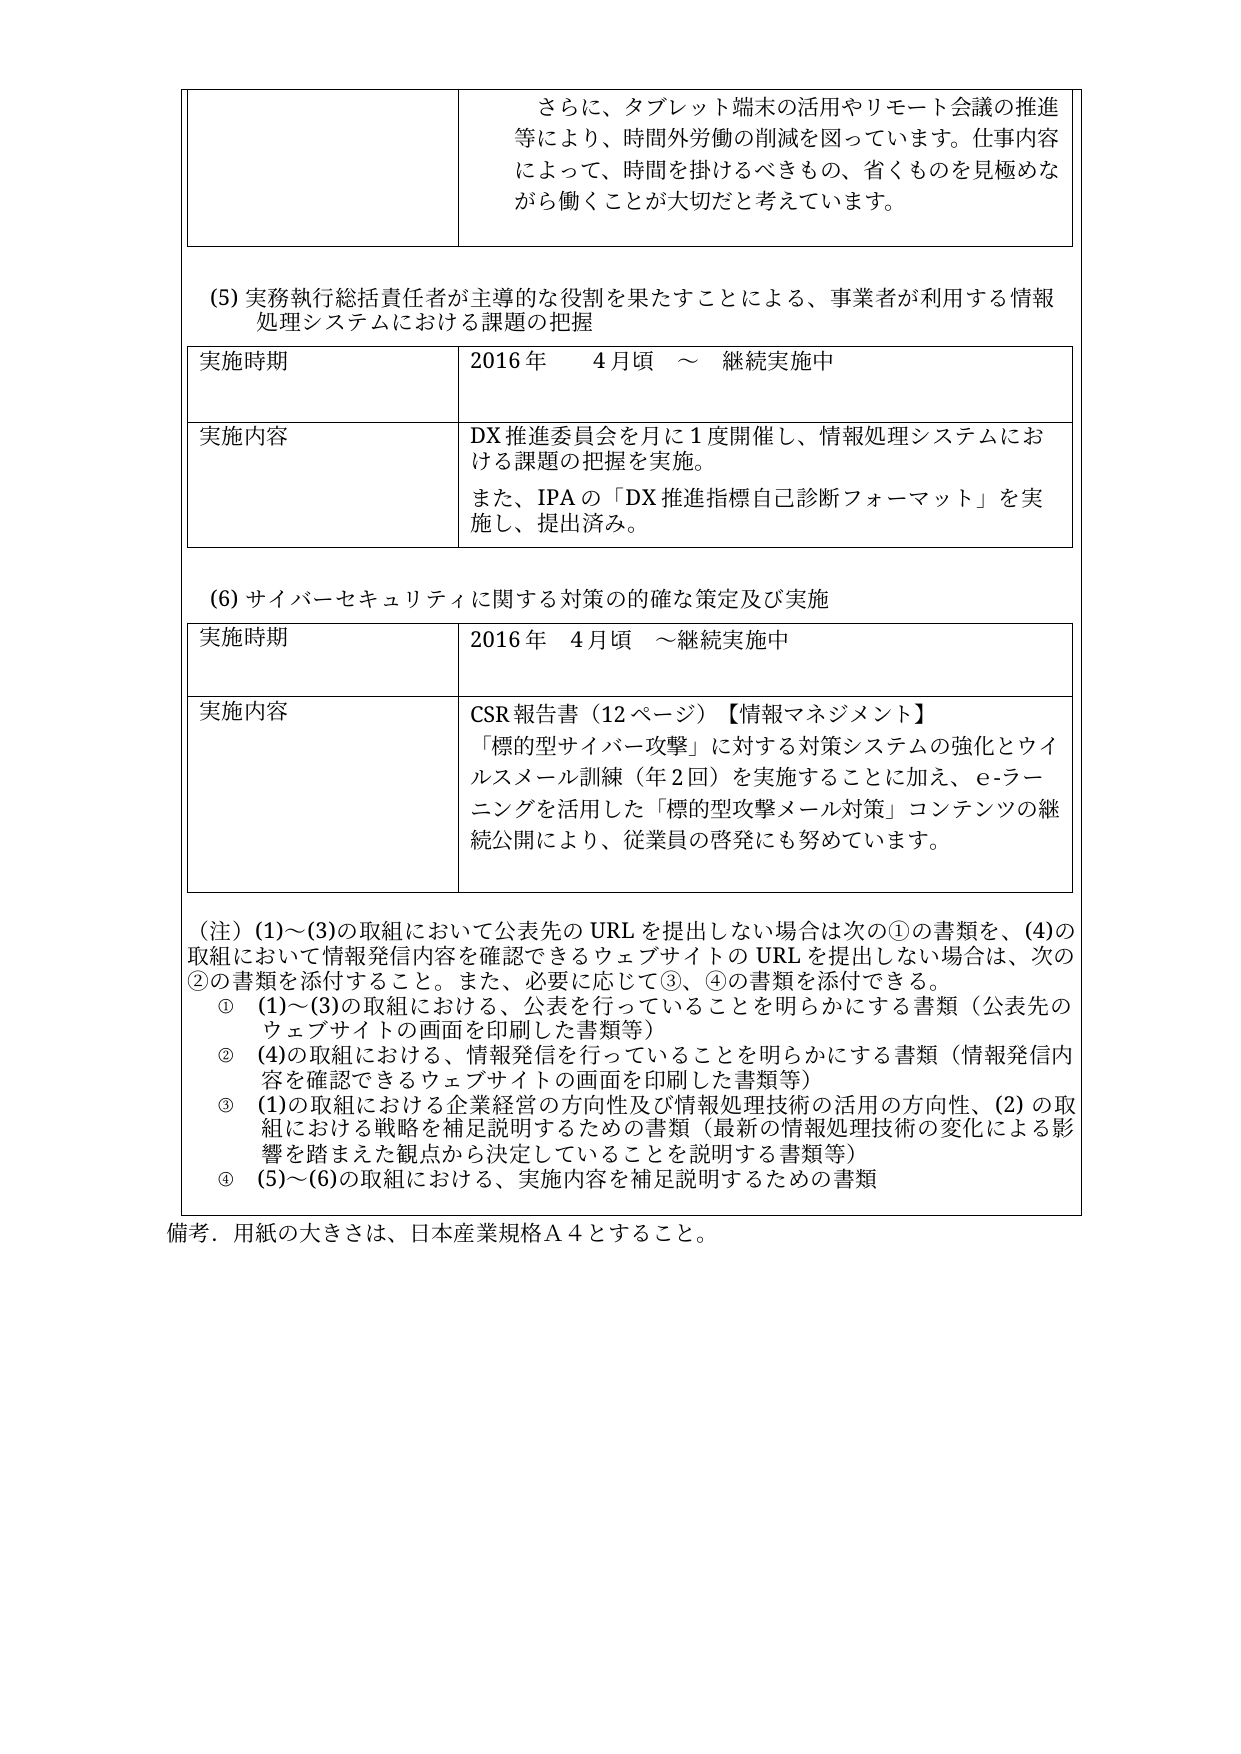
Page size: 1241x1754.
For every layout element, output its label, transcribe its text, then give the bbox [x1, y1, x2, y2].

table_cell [182, 90, 1081, 1215]
text 備考．用紙の大きさは、日本産業規格Ａ４とすること。 [167, 1216, 1070, 1248]
